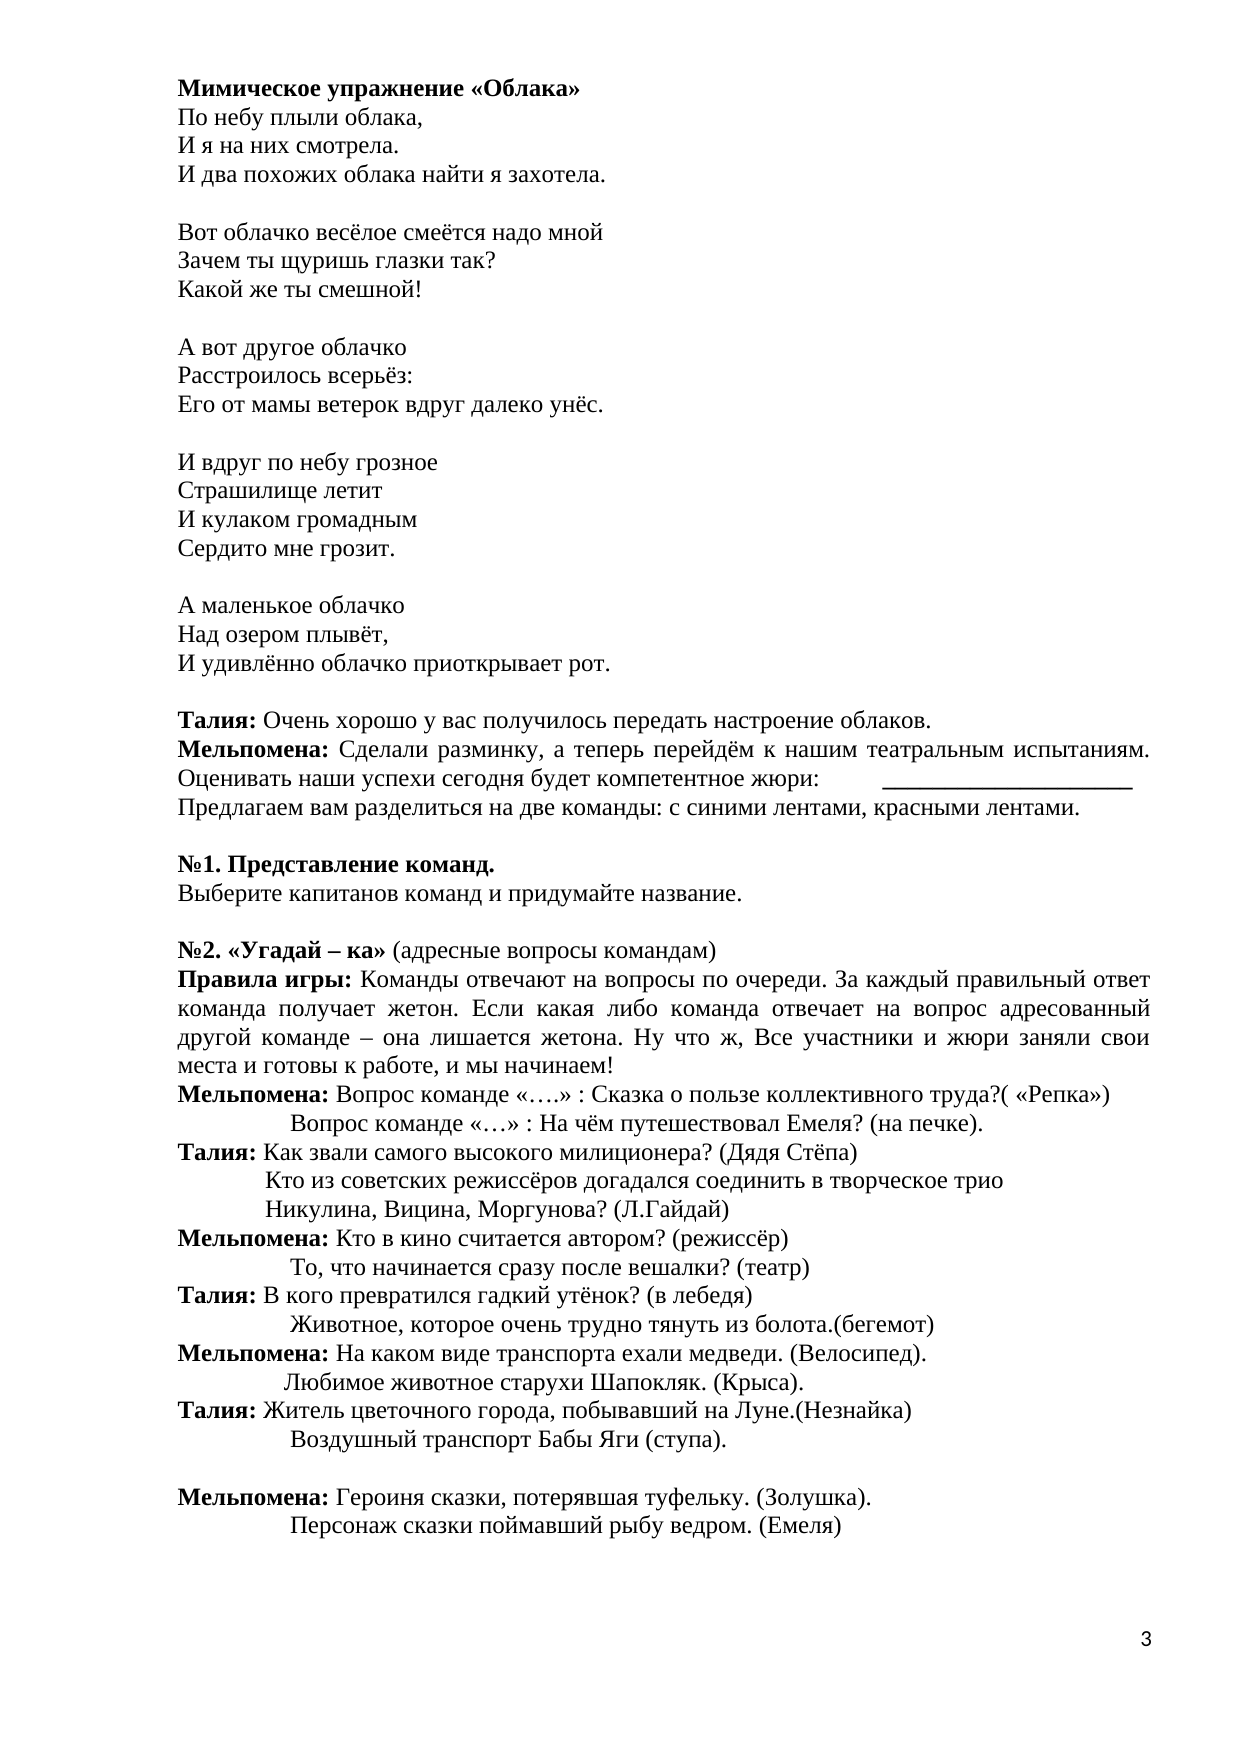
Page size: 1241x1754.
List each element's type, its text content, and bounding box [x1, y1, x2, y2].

text И удивлённо облачко приоткрывает рот. [177, 648, 1152, 677]
text И кулаком громадным [177, 504, 1152, 533]
text Талия: В кого превратился гадкий утёнок? (в лебедя) [177, 1281, 1152, 1309]
text И два похожих облака найти я захотела. [177, 159, 1152, 188]
text А вот другое облачко [177, 332, 1152, 361]
text Расстроилось всерьёз: [177, 361, 1152, 389]
text Персонаж сказки поймавший рыбу ведром. (Емеля) [177, 1511, 1152, 1539]
text Воздушный транспорт Бабы Яги (ступа). [177, 1424, 1152, 1453]
text Мельпомена: Кто в кино считается автором? (режиссёр) [177, 1223, 1152, 1252]
text Мельпомена: Вопрос команде «….» : Сказка о пользе коллективного труда?( «Репка») [177, 1079, 1152, 1108]
text Его от мамы ветерок вдруг далеко унёс. [177, 389, 1152, 418]
text Талия: Как звали самого высокого милиционера? (Дядя Стёпа) [177, 1137, 1152, 1166]
text Правила игры: Команды отвечают на вопросы по очереди. За каждый правильный ответ команда получает жетон. Если какая либо команда отвечает на вопрос адресованный другой команде – она лишается жетона. Ну что ж, Все участники и жюри заняли свои места и готовы к работе, и мы начинаем! [177, 964, 1152, 1079]
text Какой же ты смешной! [177, 274, 1152, 303]
text Предлагаем вам разделиться на две команды: с синими лентами, красными лентами. [177, 792, 1152, 821]
text Выберите капитанов команд и придумайте название. [177, 878, 1152, 907]
text Кто из советских режиссёров догадался соединить в творческое трио [177, 1166, 1152, 1194]
text По небу плыли облака, [177, 102, 1152, 131]
text Над озером плывёт, [177, 619, 1152, 648]
text А маленькое облачко [177, 591, 1152, 619]
text Вопрос команде «…» : На чём путешествовал Емеля? (на печке). [177, 1108, 1152, 1137]
text Страшилище летит [177, 476, 1152, 504]
text Талия: Житель цветочного города, побывавший на Луне.(Незнайка) [177, 1396, 1152, 1424]
text Мельпомена: Героиня сказки, потерявшая туфельку. (Золушка). [177, 1482, 1152, 1511]
text Мельпомена: На каком виде транспорта ехали медведи. (Велосипед). [177, 1338, 1152, 1367]
text Мельпомена: Сделали разминку, а теперь перейдём к нашим театральным испытаниям. Оценивать наши успехи сегодня будет компетентное жюри: ____________________ [177, 734, 1152, 792]
text Никулина, Вицина, Моргунова? (Л.Гайдай) [177, 1194, 1152, 1223]
text Талия: Очень хорошо у вас получилось передать настроение облаков. [177, 706, 1152, 734]
text Зачем ты щуришь глазки так? [177, 246, 1152, 274]
text И вдруг по небу грозное [177, 447, 1152, 476]
text Мимическое упражнение «Облака» [177, 73, 1152, 102]
text Любимое животное старухи Шапокляк. (Крыса). [177, 1367, 1152, 1396]
text №1. Представление команд. [177, 849, 1152, 878]
text Сердито мне грозит. [177, 533, 1152, 562]
text То, что начинается сразу после вешалки? (театр) [177, 1252, 1152, 1281]
text И я на них смотрела. [177, 131, 1152, 159]
text Животное, которое очень трудно тянуть из болота.(бегемот) [177, 1309, 1152, 1338]
text №2. «Угадай – ка» (адресные вопросы командам) [177, 936, 1152, 964]
text Вот облачко весёлое смеётся надо мной [177, 217, 1152, 246]
